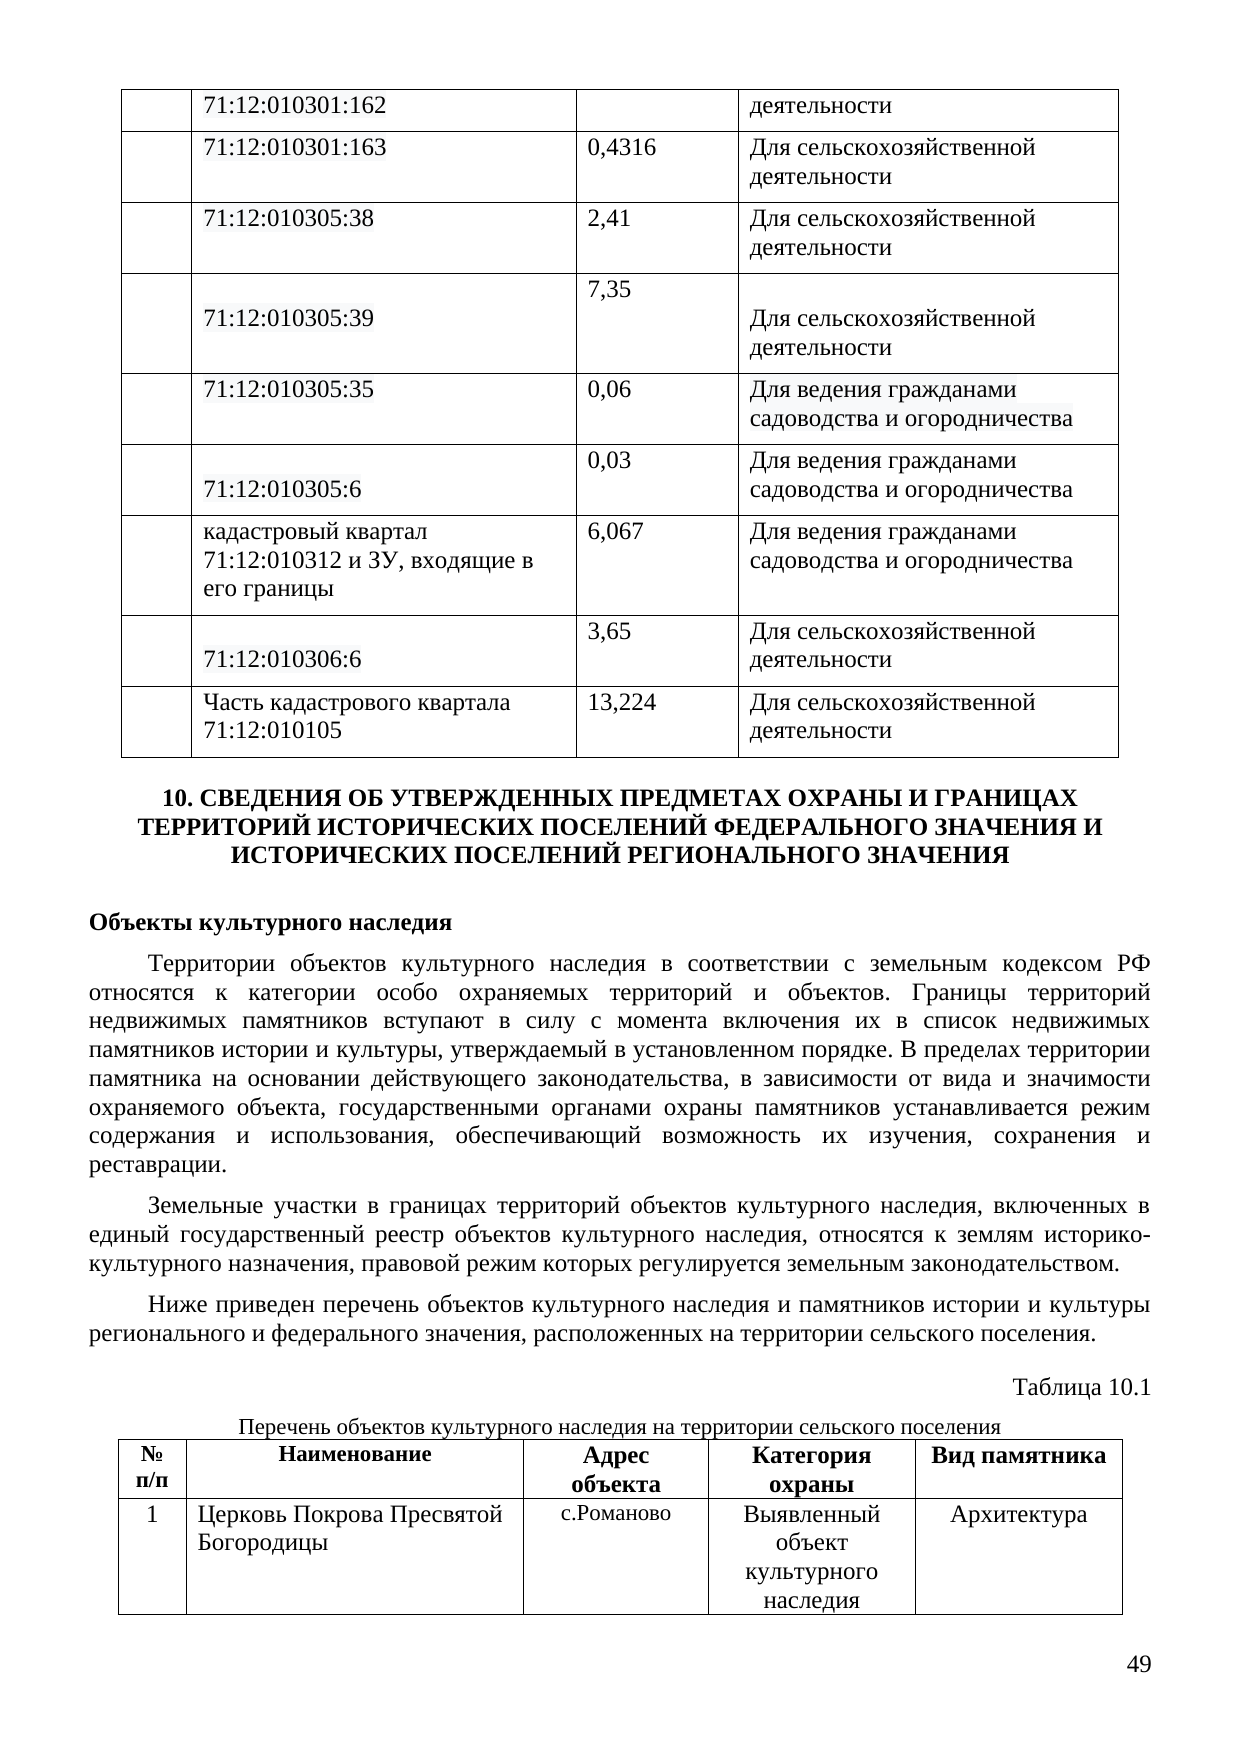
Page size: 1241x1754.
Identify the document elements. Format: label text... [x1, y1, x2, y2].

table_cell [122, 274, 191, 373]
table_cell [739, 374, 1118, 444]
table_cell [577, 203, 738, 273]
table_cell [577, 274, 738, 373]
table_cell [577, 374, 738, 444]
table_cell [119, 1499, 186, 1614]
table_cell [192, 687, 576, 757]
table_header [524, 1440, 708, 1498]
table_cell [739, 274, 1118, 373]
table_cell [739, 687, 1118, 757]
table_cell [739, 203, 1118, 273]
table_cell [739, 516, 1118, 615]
text Перечень объектов культурного наследия на территории сельского поселения [89, 1413, 1152, 1439]
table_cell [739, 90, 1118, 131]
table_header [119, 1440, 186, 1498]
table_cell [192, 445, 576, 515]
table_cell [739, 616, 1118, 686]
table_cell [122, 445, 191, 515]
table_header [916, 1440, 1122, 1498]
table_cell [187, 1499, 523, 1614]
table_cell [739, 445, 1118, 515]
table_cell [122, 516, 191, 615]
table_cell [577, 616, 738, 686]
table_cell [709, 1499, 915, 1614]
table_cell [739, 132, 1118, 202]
text Ниже приведен перечень объектов культурного наследия и памятников истории и культуры регионального и федерального значения, расположенных на территории сельского поселения. [89, 1289, 1152, 1347]
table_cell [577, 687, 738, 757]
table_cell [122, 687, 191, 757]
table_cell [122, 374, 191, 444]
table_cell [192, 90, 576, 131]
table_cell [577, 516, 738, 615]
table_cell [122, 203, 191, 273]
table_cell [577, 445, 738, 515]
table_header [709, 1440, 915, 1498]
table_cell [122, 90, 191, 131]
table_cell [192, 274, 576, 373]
text Территории объектов культурного наследия в соответствии с земельным кодексом РФ относятся к категории особо охраняемых территорий и объектов. Границы территорий недвижимых памятников вступают в силу с момента включения их в список недвижимых памятников истории и культуры, утверждаемый в установленном порядке. В пределах территории памятника на основании действующего законодательства, в зависимости от вида и значимости охраняемого объекта, государственными органами охраны памятников устанавливается режим содержания и использования, обеспечивающий возможность их изучения, сохранения и реставрации. [89, 948, 1152, 1178]
subtitle 10. Сведения об утвержденных предметах охраны и границах территорий исторических поселений федерального значения и исторических поселений регионального значения [89, 783, 1152, 869]
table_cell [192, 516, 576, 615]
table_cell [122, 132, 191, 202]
text Объекты культурного наследия [89, 907, 1152, 935]
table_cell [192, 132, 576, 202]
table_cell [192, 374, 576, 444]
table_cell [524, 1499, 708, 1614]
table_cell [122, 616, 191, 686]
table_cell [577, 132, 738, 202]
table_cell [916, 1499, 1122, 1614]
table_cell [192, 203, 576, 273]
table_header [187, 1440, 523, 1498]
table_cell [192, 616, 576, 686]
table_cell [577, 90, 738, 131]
text Земельные участки в границах территорий объектов культурного наследия, включенных в единый государственный реестр объектов культурного наследия, относятся к землям историко-культурного назначения, правовой режим которых регулируется земельным законодательством. [89, 1190, 1152, 1277]
subtitle Таблица 10.1 [89, 1372, 1152, 1400]
